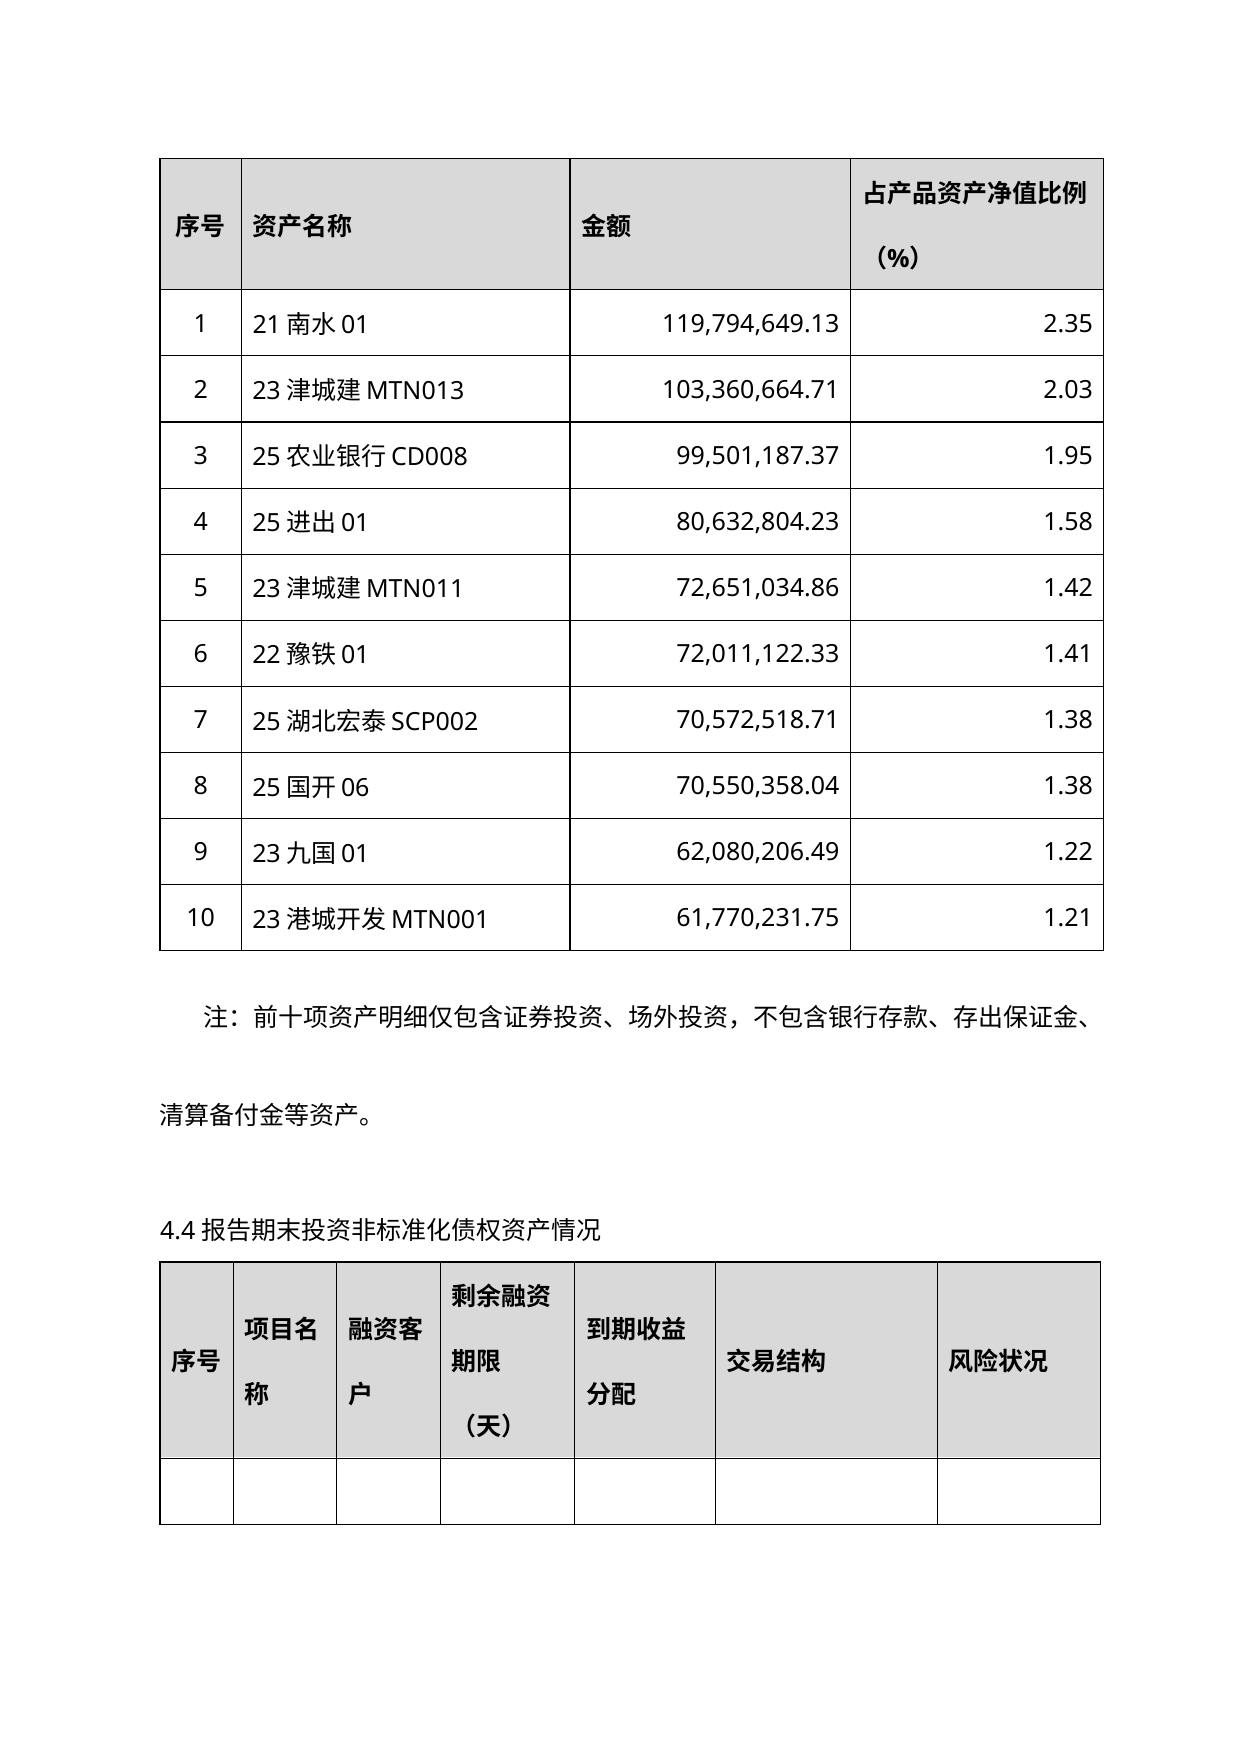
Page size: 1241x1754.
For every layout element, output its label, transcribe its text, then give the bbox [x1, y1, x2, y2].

table_cell 70,550,358.04 [571, 753, 850, 818]
table_cell [234, 1459, 336, 1523]
table_cell 5 [161, 555, 241, 619]
table_cell 80,632,804.23 [571, 489, 850, 553]
table_cell 23津城建MTN011 [242, 555, 569, 619]
table_cell 61,770,231.75 [571, 885, 850, 950]
table_cell 8 [161, 753, 241, 818]
table_cell 72,011,122.33 [571, 621, 850, 686]
table_cell 2.03 [851, 356, 1103, 421]
table_cell [337, 1459, 440, 1523]
table_header 占产品资产净值比例（%） [851, 159, 1103, 289]
table_cell 25国开06 [242, 753, 569, 818]
table_cell 103,360,664.71 [571, 356, 850, 421]
table_cell 25湖北宏泰SCP002 [242, 687, 569, 752]
table_cell 10 [161, 885, 241, 950]
table_cell 2 [161, 356, 241, 421]
table_cell 1.22 [851, 819, 1103, 884]
table_header 序号 [161, 159, 241, 289]
table_cell 21南水01 [242, 290, 569, 355]
table_header 风险状况 [938, 1263, 1100, 1457]
table_header 交易结构 [716, 1263, 937, 1457]
table_header 剩余融资期限（天） [441, 1263, 574, 1457]
table_header 序号 [161, 1263, 233, 1457]
table_cell 23九国01 [242, 819, 569, 884]
table_cell 2.35 [851, 290, 1103, 355]
table_cell [441, 1459, 574, 1523]
table_cell 9 [161, 819, 241, 884]
table_cell [716, 1459, 937, 1523]
table_cell 119,794,649.13 [571, 290, 850, 355]
text 4.4 报告期末投资非标准化债权资产情况 [160, 1196, 1081, 1261]
table_cell 22豫铁01 [242, 621, 569, 686]
table_cell 25进出01 [242, 489, 569, 553]
table_cell 62,080,206.49 [571, 819, 850, 884]
table_cell 7 [161, 687, 241, 752]
table_cell 72,651,034.86 [571, 555, 850, 619]
table_cell [161, 1459, 233, 1523]
text 注：前十项资产明细仅包含证券投资、场外投资，不包含银行存款、存出保证金、清算备付金等资产。 [159, 983, 1092, 1146]
table_cell 1.58 [851, 489, 1103, 553]
table_cell [938, 1459, 1100, 1523]
table_cell 1.41 [851, 621, 1103, 686]
table_cell 70,572,518.71 [571, 687, 850, 752]
table_cell [575, 1459, 715, 1523]
table_cell 1.38 [851, 753, 1103, 818]
table_cell 1.38 [851, 687, 1103, 752]
table_cell 1.95 [851, 423, 1103, 487]
table_header 资产名称 [242, 159, 569, 289]
table_cell 1.42 [851, 555, 1103, 619]
table_header 到期收益分配 [575, 1263, 715, 1457]
table_cell 1.21 [851, 885, 1103, 950]
table_cell 23港城开发MTN001 [242, 885, 569, 950]
table_header 项目名称 [234, 1263, 336, 1457]
table_cell 1 [161, 290, 241, 355]
table_header 融资客户 [337, 1263, 440, 1457]
table_header 金额 [571, 159, 850, 289]
table_cell 25农业银行CD008 [242, 423, 569, 487]
table_cell 3 [161, 423, 241, 487]
table_cell 4 [161, 489, 241, 553]
table_cell 6 [161, 621, 241, 686]
table_cell 99,501,187.37 [571, 423, 850, 487]
table_cell 23津城建MTN013 [242, 356, 569, 421]
